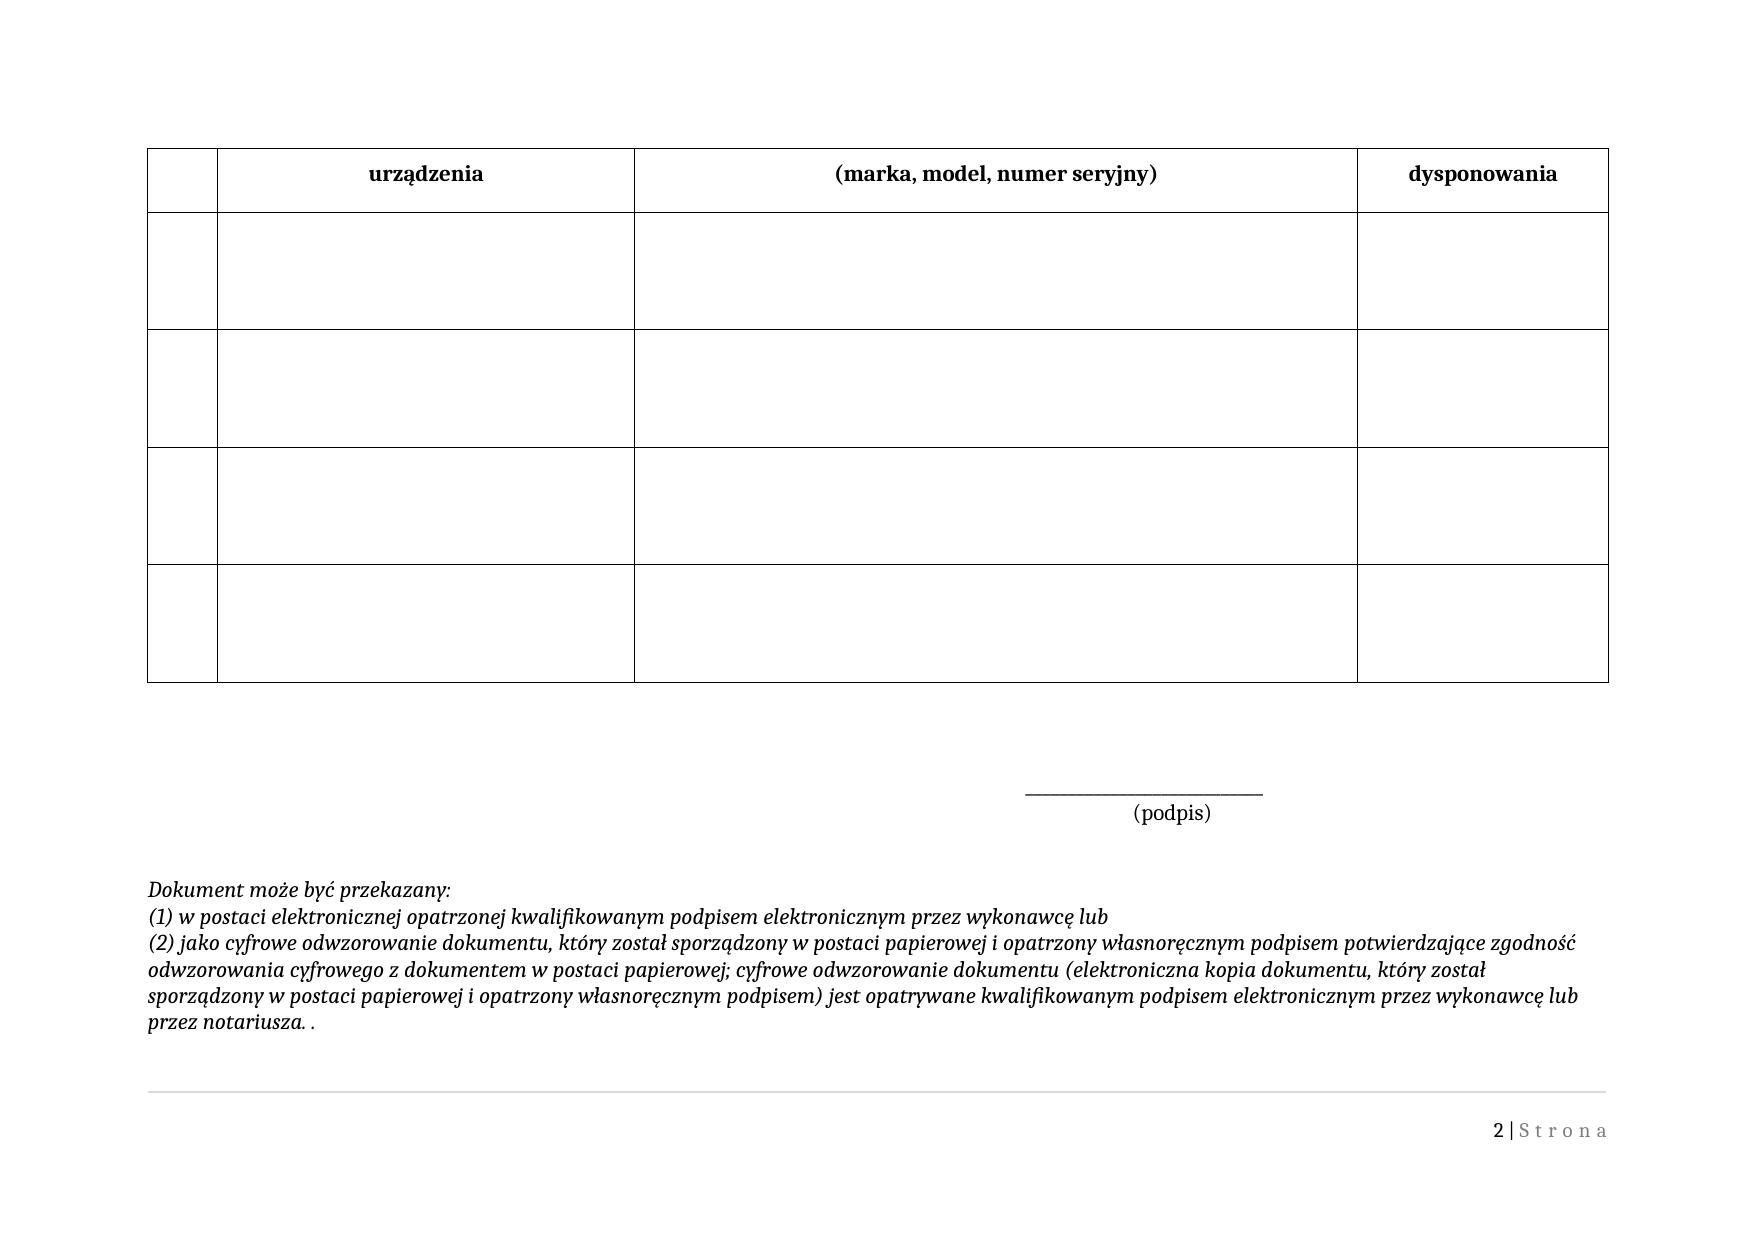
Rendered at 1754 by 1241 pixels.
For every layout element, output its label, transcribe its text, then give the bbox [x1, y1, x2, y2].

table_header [635, 149, 1357, 212]
table_cell [218, 448, 634, 564]
table_cell [635, 213, 1357, 329]
table_cell [148, 565, 217, 682]
table_header Rodzaj urządzenia [218, 149, 634, 212]
text ____________________________ (podpis) [738, 773, 1606, 826]
table_cell [218, 330, 634, 447]
table_cell [148, 330, 217, 447]
table_cell [635, 448, 1357, 564]
table_cell [635, 565, 1357, 682]
text Dokument może być przekazany: (1) w postaci elektronicznej opatrzonej kwalifikowanym podpisem elektronicznym przez wykonawcę lub (2) jako cyfrowe odwzorowanie dokumentu, który został sporządzony w postaci papierowej i opatrzony własnoręcznym podpisem potwierdzające zgodność odwzorowania cyfrowego z dokumentem w postaci papierowej; cyfrowe odwzorowanie dokumentu (elektroniczna kopia dokumentu, który został sporządzony w postaci papierowej i opatrzony własnoręcznym podpisem) jest opatrywane kwalifikowanym podpisem elektronicznym przez wykonawcę lub przez notariusza. . [148, 877, 1606, 1035]
table_cell [148, 213, 217, 329]
table_header L.p. [148, 149, 217, 212]
table_cell [1358, 213, 1608, 329]
table_cell [218, 565, 634, 682]
table_cell [1358, 330, 1608, 447]
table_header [1358, 149, 1608, 212]
table_cell [1358, 448, 1608, 564]
table_cell [218, 213, 634, 329]
table_cell [635, 330, 1357, 447]
table_cell [1358, 565, 1608, 682]
table_cell [148, 448, 217, 564]
